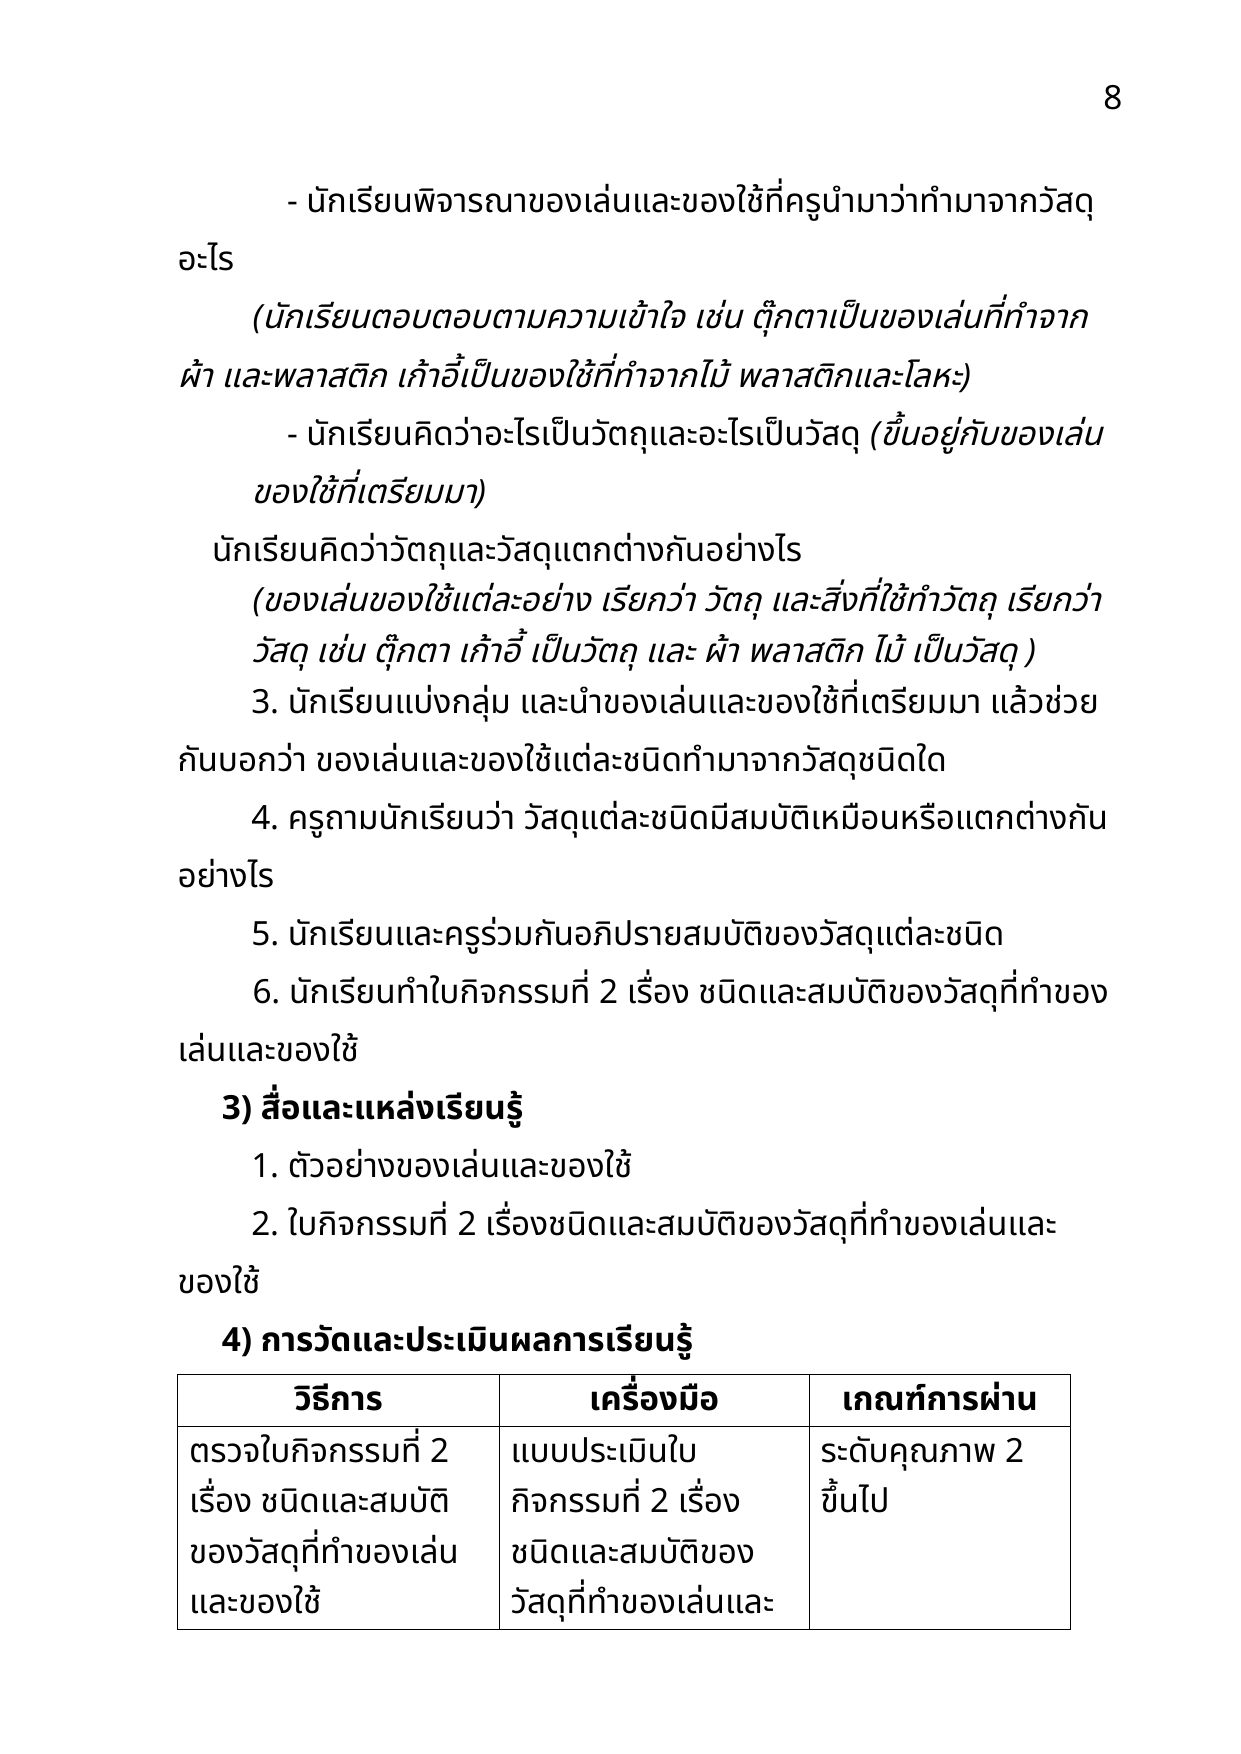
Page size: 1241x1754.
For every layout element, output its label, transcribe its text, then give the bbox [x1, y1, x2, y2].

table_header เกณฑ์การผ่าน [810, 1375, 1070, 1426]
text 3) สื่อและแหล่งเรียนรู้ [177, 1084, 1122, 1134]
text 3. นักเรียนแบ่งกลุ่ม และนำของเล่นและของใช้ที่เตรียมมา แล้วช่วยกันบอกว่า ของเล่นและของใช้แต่ละชนิดทำมาจากวัสดุชนิดใด [177, 677, 1122, 786]
text 6. นักเรียนทำใบกิจกรรมที่ 2 เรื่อง ชนิดและสมบัติของวัสดุที่ทำของเล่นและของใช้ [177, 968, 1122, 1076]
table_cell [500, 1427, 809, 1629]
table_header วิธีการ [178, 1375, 499, 1426]
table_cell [178, 1427, 499, 1629]
text 5. นักเรียนและครูร่วมกันอภิปรายสมบัติของวัสดุแต่ละชนิด [177, 910, 1122, 960]
text 4. ครูถามนักเรียนว่า วัสดุแต่ละชนิดมีสมบัติเหมือนหรือแตกต่างกันอย่างไร [177, 793, 1122, 902]
table_header เครื่องมือ [500, 1375, 809, 1426]
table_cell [810, 1427, 1070, 1629]
text - นักเรียนพิจารณาของเล่นและของใช้ที่ครูนำมาว่าทำมาจากวัสดุอะไร [177, 177, 1122, 286]
text 1. ตัวอย่างของเล่นและของใช้ [177, 1142, 1122, 1193]
text (นักเรียนตอบตอบตามความเข้าใจ เช่น ตุ๊กตาเป็นของเล่นที่ทำจากผ้า และพลาสติก เก้าอี้เป็นของใช้ที่ทำจากไม้ พลาสติกและโลหะ) [177, 293, 1122, 402]
text 4) การวัดและประเมินผลการเรียนรู้ [177, 1316, 1122, 1367]
text 2. ใบกิจกรรมที่ 2 เรื่องชนิดและสมบัติของวัสดุที่ทำของเล่นและของใช้ [177, 1200, 1122, 1309]
text - นักเรียนคิดว่าอะไรเป็นวัตถุและอะไรเป็นวัสดุ (ขึ้นอยู่กับของเล่นของใช้ที่เตรียมมา) [251, 409, 1122, 518]
text (ของเล่นของใช้แต่ละอย่าง เรียกว่า วัตถุ และสิ่งที่ใช้ทำวัตถุ เรียกว่า วัสดุ เช่น ตุ๊กตา เก้าอี้ เป็นวัตถุ และ ผ้า พลาสติก ไม้ เป็นวัสดุ ) [251, 576, 1122, 677]
text นักเรียนคิดว่าวัตถุและวัสดุแตกต่างกันอย่างไร [177, 526, 1122, 576]
